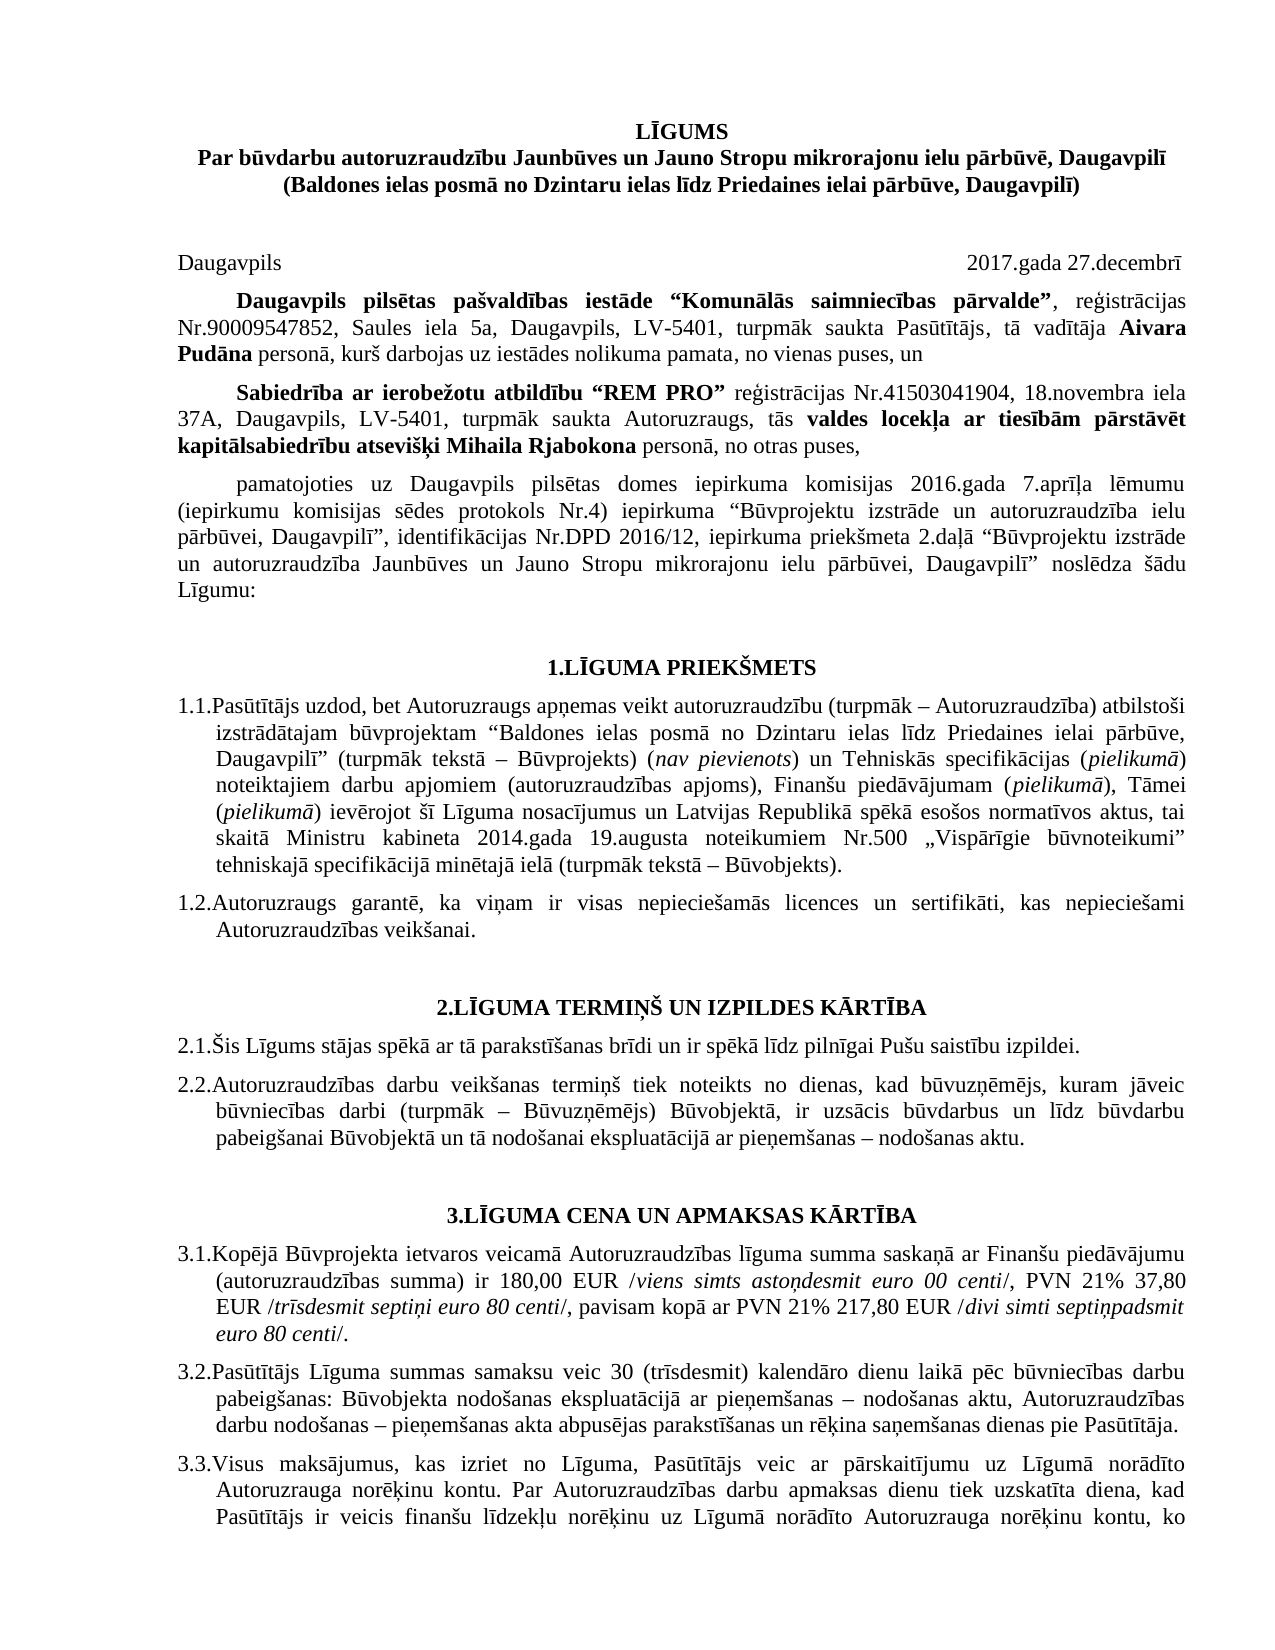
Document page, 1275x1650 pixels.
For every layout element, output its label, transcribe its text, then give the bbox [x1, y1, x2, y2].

text Par būvdarbu autoruzraudzību Jaunbūves un Jauno Stropu mikrorajonu ielu pārbūvē, Daugavpilī (Baldones ielas posmā no Dzintaru ielas līdz Priedaines ielai pārbūve, Daugavpilī) [177, 144, 1186, 197]
text LĪGUMS [177, 118, 1186, 144]
text Daugavpils pilsētas pašvaldības iestāde “Komunālās saimniecības pārvalde”, reģistrācijas Nr.90009547852, Saules iela 5a, Daugavpils, LV-5401, turpmāk saukta Pasūtītājs, tā vadītāja Aivara Pudāna personā, kurš darbojas uz iestādes nolikuma pamata, no vienas puses, un [177, 287, 1186, 366]
text 1.2.Autoruzraugs garantē, ka viņam ir visas nepieciešamās licences un sertifikāti, kas nepieciešami Autoruzraudzības veikšanai. [177, 889, 1186, 942]
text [177, 1450, 1186, 1529]
text Sabiedrība ar ierobežotu atbildību “REM PRO” reģistrācijas Nr.41503041904, 18.novembra iela 37A, Daugavpils, LV-5401, turpmāk saukta Autoruzraugs, tās valdes locekļa ar tiesībām pārstāvēt kapitālsabiedrību atsevišķi Mihaila Rjabokona personā, no otras puses, [177, 379, 1186, 458]
text 3.2.Pasūtītājs Līguma summas samaksu veic 30 (trīsdesmit) kalendāro dienu laikā pēc būvniecības darbu pabeigšanas: Būvobjekta nodošanas ekspluatācijā ar pieņemšanas – nodošanas aktu, Autoruzraudzības darbu nodošanas – pieņemšanas akta abpusējas parakstīšanas un rēķina saņemšanas dienas pie Pasūtītāja. [177, 1358, 1186, 1437]
text 1.LĪGUMA PRIEKŠMETS [177, 654, 1186, 680]
text 3.1.Kopējā Būvprojekta ietvaros veicamā Autoruzraudzības līguma summa saskaņā ar Finanšu piedāvājumu (autoruzraudzības summa) ir 180,00 EUR /viens simts astoņdesmit euro 00 centi/, PVN 21% 37,80 EUR /trīsdesmit septiņi euro 80 centi/, pavisam kopā ar PVN 21% 217,80 EUR /divi simti septiņpadsmit euro 80 centi/. [177, 1241, 1186, 1346]
text 2.LĪGUMA TERMIŅŠ UN IZPILDES KĀRTĪBA [177, 993, 1186, 1020]
text 2.2.Autoruzraudzības darbu veikšanas termiņš tiek noteikts no dienas, kad būvuzņēmējs, kuram jāveic būvniecības darbi (turpmāk – Būvuzņēmējs) Būvobjektā, ir uzsācis būvdarbus un līdz būvdarbu pabeigšanai Būvobjektā un tā nodošanai ekspluatācijā ar pieņemšanas – nodošanas aktu. [177, 1071, 1186, 1150]
text 2.1.Šis Līgums stājas spēkā ar tā parakstīšanas brīdi un ir spēkā līdz pilnīgai Pušu saistību izpildei. [177, 1032, 1186, 1059]
text 1.1.Pasūtītājs uzdod, bet Autoruzraugs apņemas veikt autoruzraudzību (turpmāk – Autoruzraudzība) atbilstoši izstrādātajam būvprojektam “Baldones ielas posmā no Dzintaru ielas līdz Priedaines ielai pārbūve, Daugavpilī” (turpmāk tekstā – Būvprojekts) (nav pievienots) un Tehniskās specifikācijas (pielikumā) noteiktajiem darbu apjomiem (autoruzraudzības apjoms), Finanšu piedāvājumam (pielikumā), Tāmei (pielikumā) ievērojot šī Līguma nosacījumus un Latvijas Republikā spēkā esošos normatīvos aktus, tai skaitā Ministru kabineta 2014.gada 19.augusta noteikumiem Nr.500 „Vispārīgie būvnoteikumi” tehniskajā specifikācijā minētajā ielā (turpmāk tekstā – Būvobjekts). [177, 692, 1186, 877]
text 3.LĪGUMA CENA UN APMAKSAS KĀRTĪBA [177, 1202, 1186, 1228]
text Daugavpils 2017.gada 27.decembrī [177, 248, 1186, 275]
text pamatojoties uz Daugavpils pilsētas domes iepirkuma komisijas 2016.gada 7.aprīļa lēmumu (iepirkumu komisijas sēdes protokols Nr.4) iepirkuma “Būvprojektu izstrāde un autoruzraudzība ielu pārbūvei, Daugavpilī”, identifikācijas Nr.DPD 2016/12, iepirkuma priekšmeta 2.daļā “Būvprojektu izstrāde un autoruzraudzība Jaunbūves un Jauno Stropu mikrorajonu ielu pārbūvei, Daugavpilī” noslēdza šādu Līgumu: [177, 471, 1186, 602]
